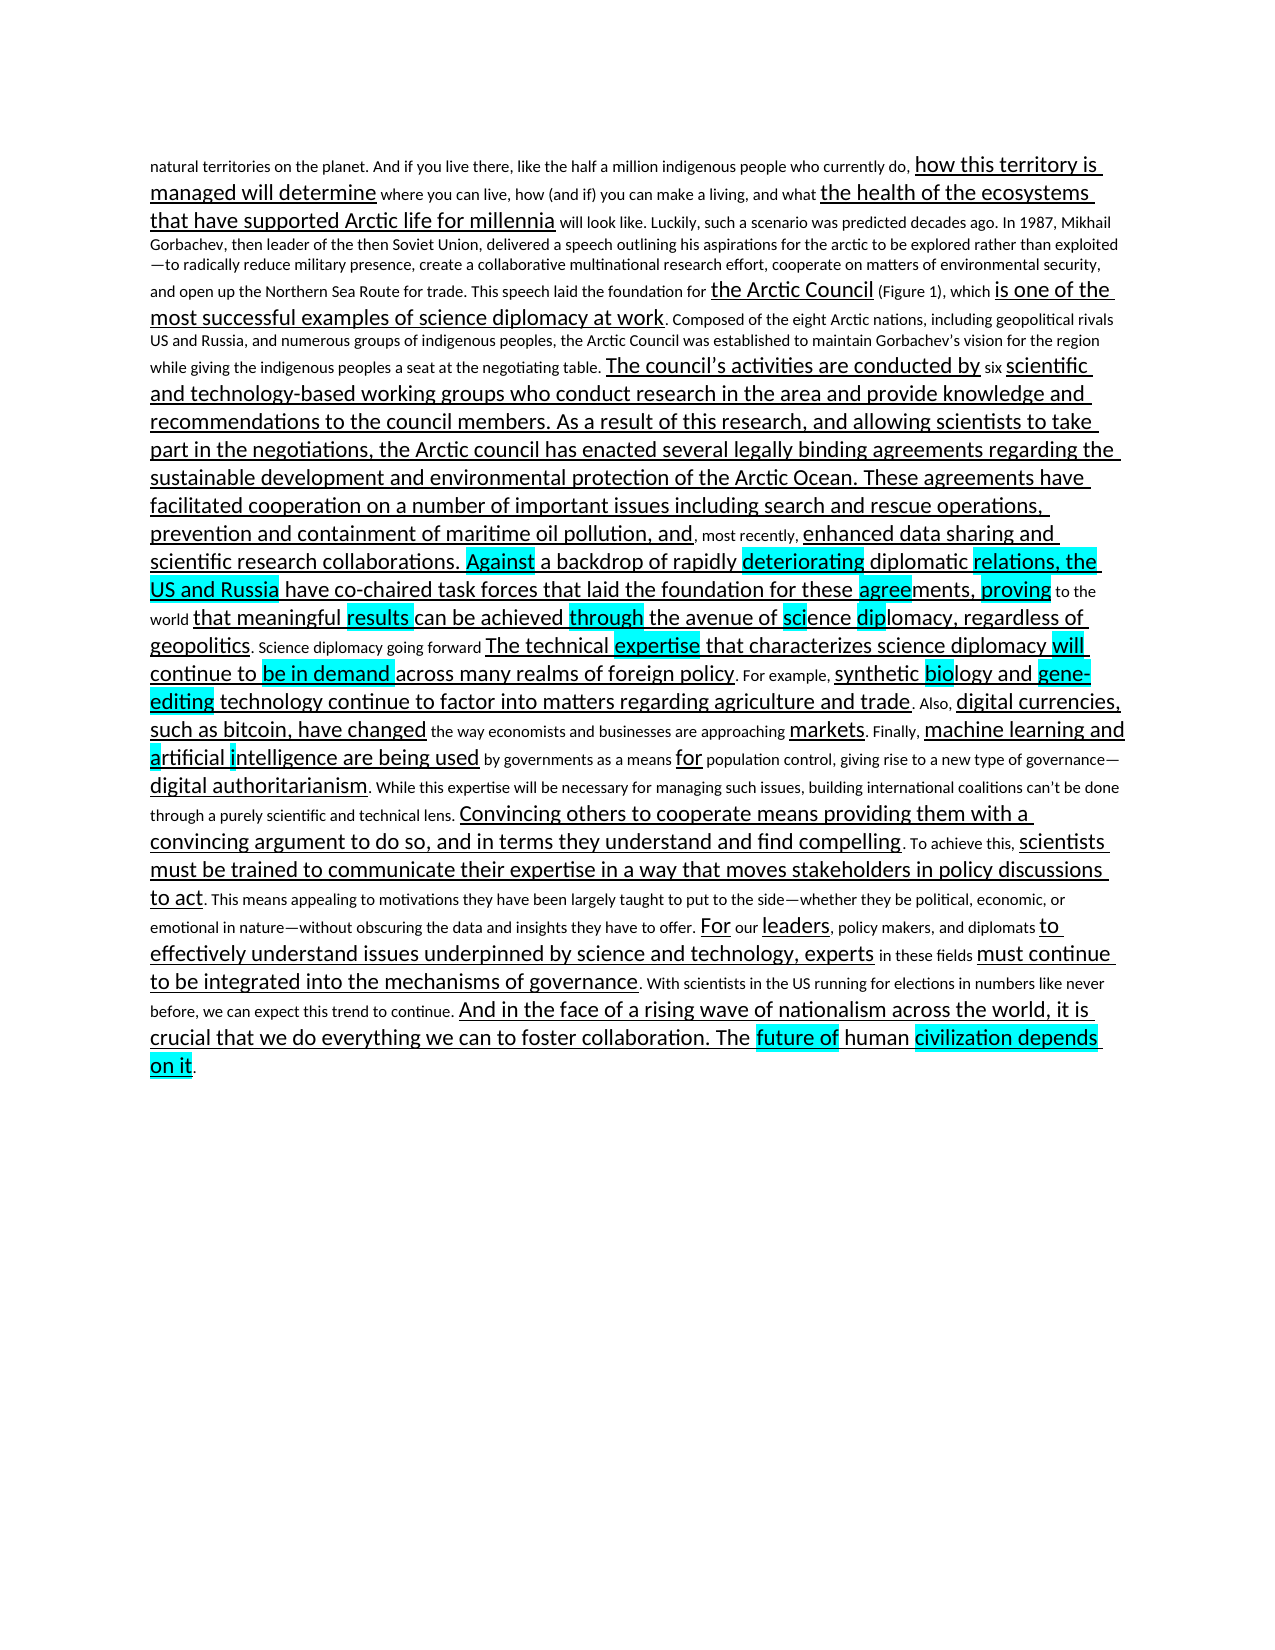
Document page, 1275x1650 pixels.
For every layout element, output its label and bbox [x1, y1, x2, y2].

text [150, 150, 1125, 1079]
